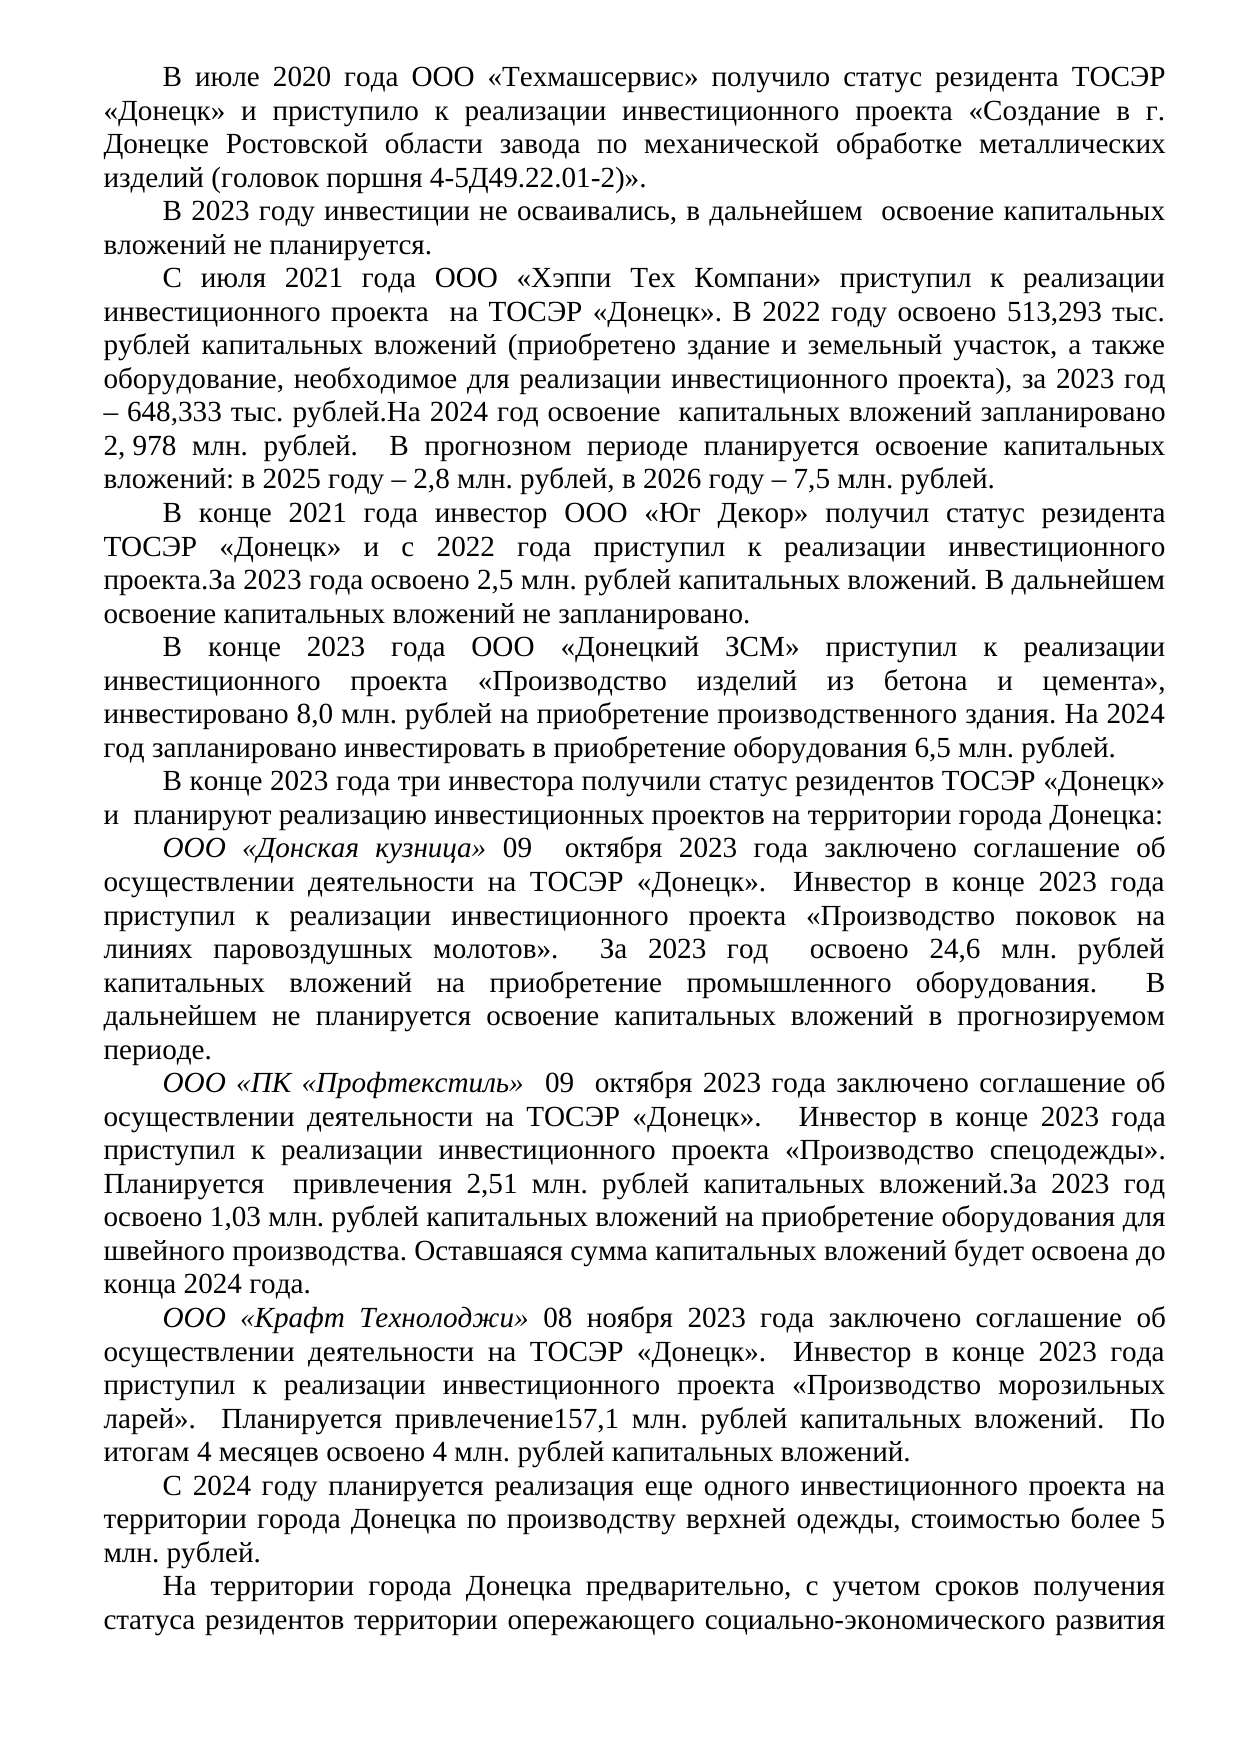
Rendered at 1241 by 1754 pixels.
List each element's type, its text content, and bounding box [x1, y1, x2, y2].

text В июле 2020 года ООО «Техмашсервис» получило статус резидента ТОСЭР «Донецк» и приступило к реализации инвестиционного проекта «Создание в г. Донецке Ростовской области завода по механической обработке металлических изделий (головок поршня 4-5Д49.22.01-2)». [103, 59, 1166, 193]
text ООО «Донская кузница» 09 октября 2023 года заключено соглашение об осуществлении деятельности на ТОСЭР «Донецк». Инвестор в конце 2023 года приступил к реализации инвестиционного проекта «Производство поковок на линиях паровоздушных молотов». За 2023 год освоено 24,6 млн. рублей капитальных вложений на приобретение промышленного оборудования. В дальнейшем не планируется освоение капитальных вложений в прогнозируемом периоде. [103, 831, 1166, 1065]
text В конце 2021 года инвестор ООО «Юг Декор» получил статус резидента ТОСЭР «Донецк» и с 2022 года приступил к реализации инвестиционного проекта.За 2023 года освоено 2,5 млн. рублей капитальных вложений. В дальнейшем освоение капитальных вложений не запланировано. [103, 495, 1166, 629]
text С 2024 году планируется реализация еще одного инвестиционного проекта на территории города Донецка по производству верхней одежды, стоимостью более 5 млн. рублей. [103, 1468, 1166, 1568]
text В конце 2023 года три инвестора получили статус резидентов ТОСЭР «Донецк» и планируют реализацию инвестиционных проектов на территории города Донецка: [103, 763, 1166, 831]
text С июля 2021 года ООО «Хэппи Тех Компани» приступил к реализации инвестиционного проекта на ТОСЭР «Донецк». В 2022 году освоено 513,293 тыс. рублей капитальных вложений (приобретено здание и земельный участок, а также оборудование, необходимое для реализации инвестиционного проекта), за 2023 год – 648,333 тыс. рублей.На 2024 год освоение капитальных вложений запланировано 2, 978 млн. рублей. В прогнозном периоде планируется освоение капитальных вложений: в 2025 году – 2,8 млн. рублей, в 2026 году – 7,5 млн. рублей. [103, 260, 1166, 495]
text В конце 2023 года ООО «Донецкий ЗСМ» приступил к реализации инвестиционного проекта «Производство изделий из бетона и цемента», инвестировано 8,0 млн. рублей на приобретение производственного здания. На 2024 год запланировано инвестировать в приобретение оборудования 6,5 млн. рублей. [103, 629, 1166, 763]
text ООО «ПК «Профтекстиль» 09 октября 2023 года заключено соглашение об осуществлении деятельности на ТОСЭР «Донецк». Инвестор в конце 2023 года приступил к реализации инвестиционного проекта «Производство спецодежды». Планируется привлечения 2,51 млн. рублей капитальных вложений.За 2023 год освоено 1,03 млн. рублей капитальных вложений на приобретение оборудования для швейного производства. Оставшаяся сумма капитальных вложений будет освоена до конца 2024 года. [103, 1065, 1166, 1300]
text В 2023 году инвестиции не осваивались, в дальнейшем освоение капитальных вложений не планируется. [103, 193, 1166, 260]
text ООО «Крафт Технолоджи» 08 ноября 2023 года заключено соглашение об осуществлении деятельности на ТОСЭР «Донецк». Инвестор в конце 2023 года приступил к реализации инвестиционного проекта «Производство морозильных ларей». Планируется привлечение157,1 млн. рублей капитальных вложений. По итогам 4 месяцев освоено 4 млн. рублей капитальных вложений. [103, 1300, 1166, 1468]
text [103, 1568, 1166, 1636]
